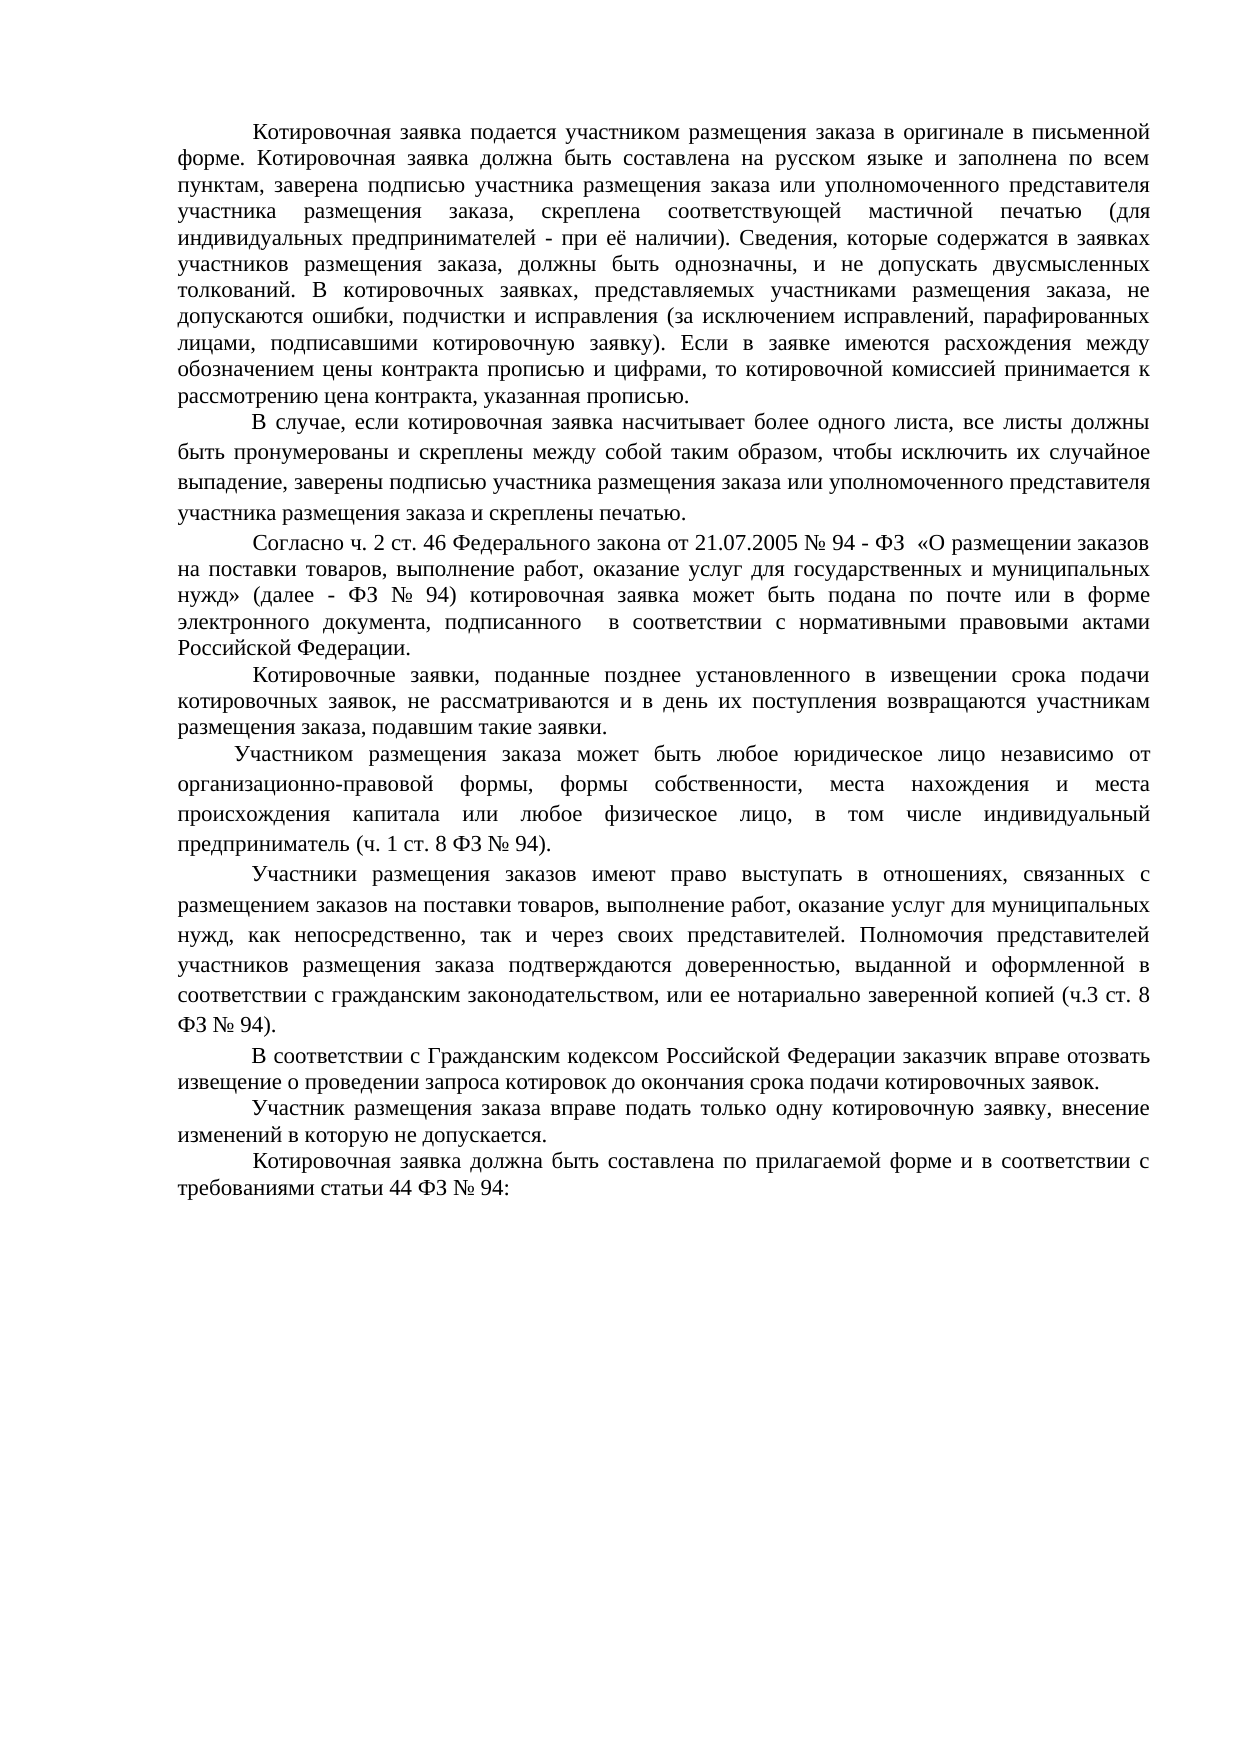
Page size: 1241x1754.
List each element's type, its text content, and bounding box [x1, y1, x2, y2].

text В случае, если котировочная заявка насчитывает более одного листа, все листы должны быть пронумерованы и скреплены между собой таким образом, чтобы исключить их случайное выпадение, заверены подписью участника размещения заказа или уполномоченного представителя участника размещения заказа и скреплены печатью. [177, 408, 1152, 525]
text Котировочная заявка подается участником размещения заказа в оригинале в письменной форме. Котировочная заявка должна быть составлена на русском языке и заполнена по всем пунктам, заверена подписью участника размещения заказа или уполномоченного представителя участника размещения заказа, скреплена соответствующей мастичной печатью (для индивидуальных предпринимателей - при её наличии). Сведения, которые содержатся в заявках участников размещения заказа, должны быть однозначны, и не допускать двусмысленных толкований. В котировочных заявках, представляемых участниками размещения заказа, не допускаются ошибки, подчистки и исправления (за исключением исправлений, парафированных лицами, подписавшими котировочную заявку). Если в заявке имеются расхождения между обозначением цены контракта прописью и цифрами, то котировочной комиссией принимается к рассмотрению цена контракта, указанная прописью. [177, 118, 1152, 408]
title Участник размещения заказа вправе подать только одну котировочную заявку, внесение изменений в которую не допускается. [177, 1094, 1152, 1147]
title Котировочные заявки, поданные позднее установленного в извещении срока подачи котировочных заявок, не рассматриваются и в день их поступления возвращаются участникам размещения заказа, подавшим такие заявки. [177, 661, 1152, 740]
title В соответствии с Гражданским кодексом Российской Федерации заказчик вправе отозвать извещение о проведении запроса котировок до окончания срока подачи котировочных заявок. [177, 1042, 1152, 1094]
text Участники размещения заказов имеют право выступать в отношениях, связанных с размещением заказов на поставки товаров, выполнение работ, оказание услуг для муниципальных нужд, как непосредственно, так и через своих представителей. Полномочия представителей участников размещения заказа подтверждаются доверенностью, выданной и оформленной в соответствии с гражданским законодательством, или ее нотариально заверенной копией (ч.3 ст. 8 ФЗ № 94). [177, 861, 1152, 1038]
text Участником размещения заказа может быть любое юридическое лицо независимо от организационно-правовой формы, формы собственности, места нахождения и места происхождения капитала или любое физическое лицо, в том числе индивидуальный предприниматель (ч. 1 ст. 8 ФЗ № 94). [177, 740, 1152, 857]
title Котировочная заявка должна быть составлена по прилагаемой форме и в соответствии с требованиями статьи 44 ФЗ № 94: [177, 1147, 1152, 1200]
title Согласно ч. 2 ст. 46 Федерального закона от 21.07.2005 № 94 - ФЗ «О размещении заказов на поставки товаров, выполнение работ, оказание услуг для государственных и муниципальных нужд» (далее - ФЗ № 94) котировочная заявка может быть подана по почте или в форме электронного документа, подписанного в соответствии с нормативными правовыми актами Российской Федерации. [177, 529, 1152, 661]
